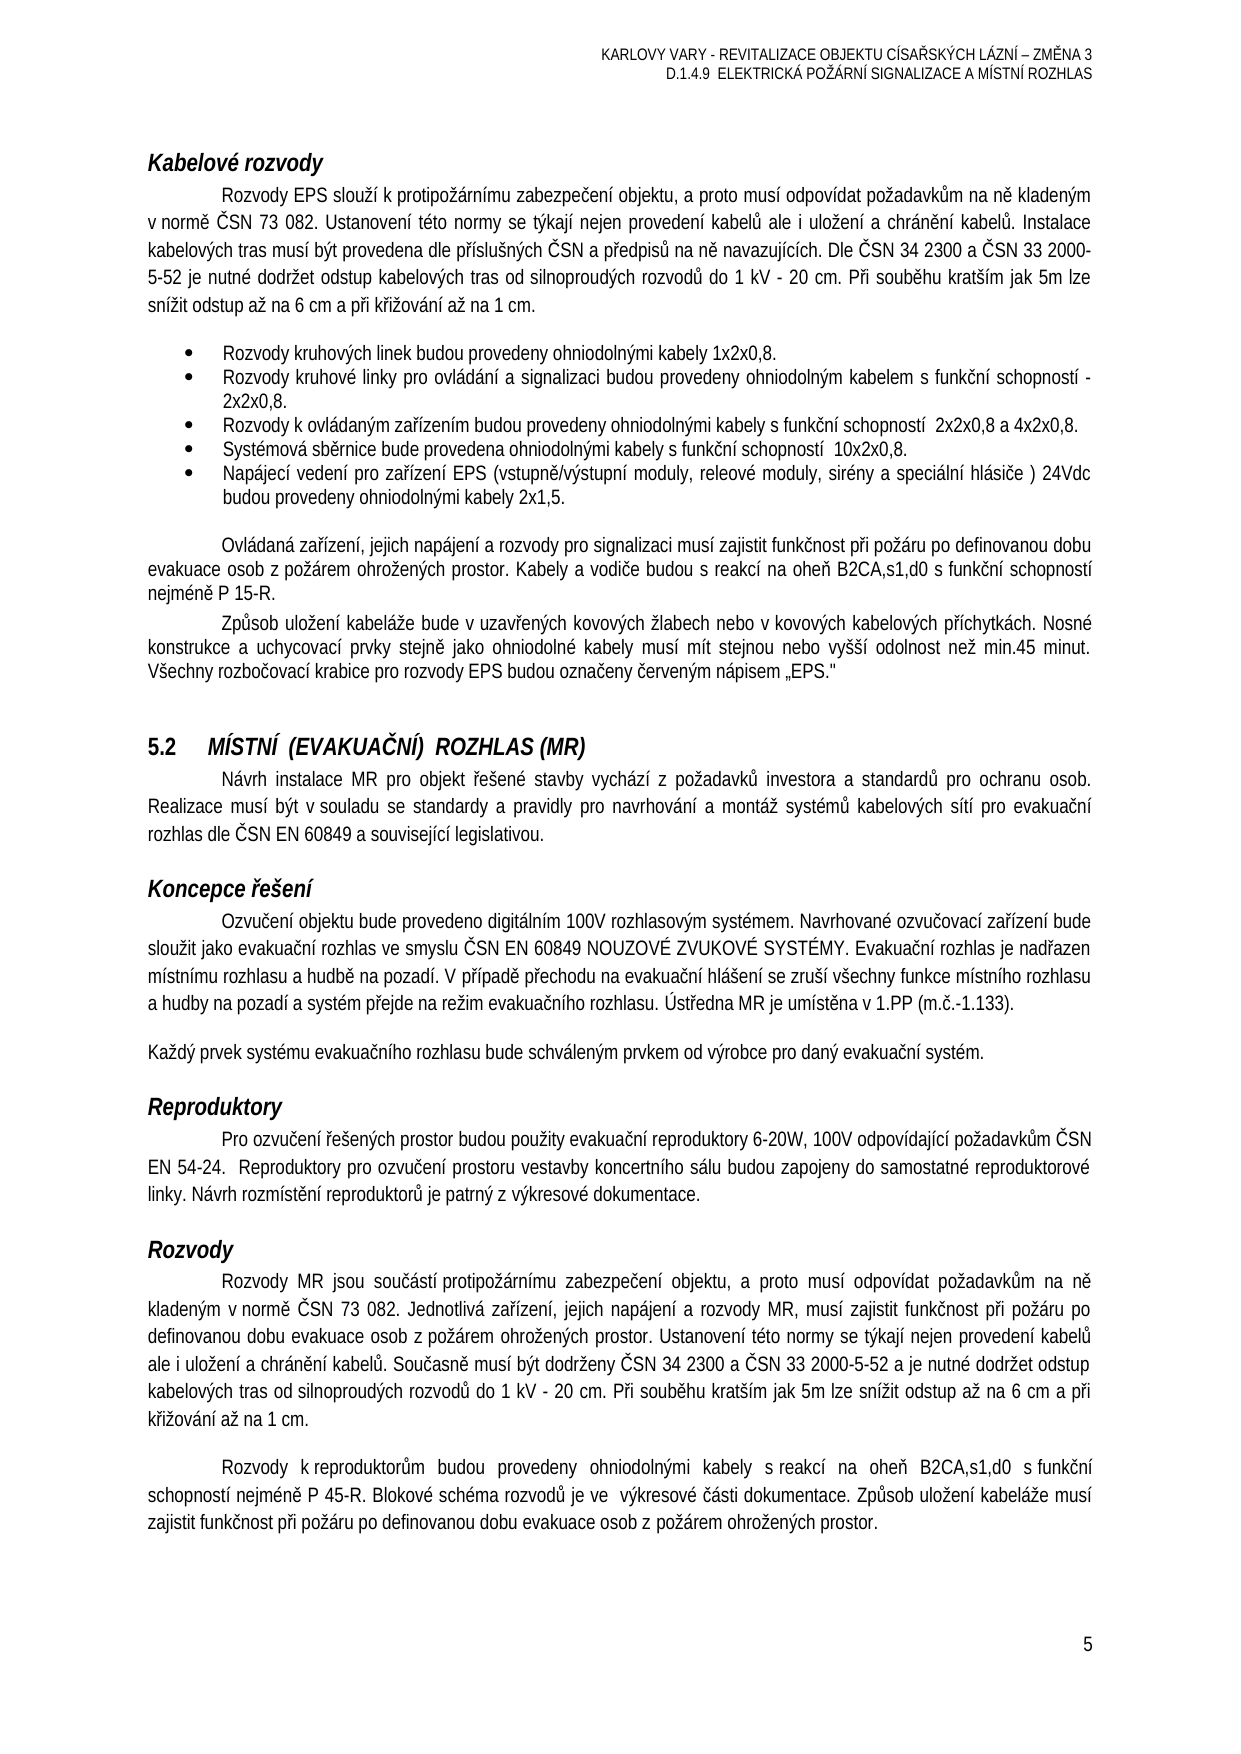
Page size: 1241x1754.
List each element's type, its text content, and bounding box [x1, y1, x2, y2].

subtitle Koncepce řešení [148, 874, 1092, 903]
list Rozvody kruhových linek budou provedeny ohniodolnými kabely 1x2x0,8. [185, 341, 1092, 365]
list Rozvody k ovládaným zařízením budou provedeny ohniodolnými kabely s funkční schopností 2x2x0,8 a 4x2x0,8. [185, 413, 1092, 437]
subtitle Kabelové rozvody [148, 148, 1092, 176]
list Napájecí vedení pro zařízení EPS (vstupně/výstupní moduly, releové moduly, sirény a speciální hlásiče ) 24Vdc budou provedeny ohniodolnými kabely 2x1,5. [185, 461, 1092, 509]
subtitle Reproduktory [148, 1092, 1092, 1121]
subtitle Rozvody [148, 1234, 1092, 1263]
subtitle místní (EVAKUAČNÍ) rozhlas (mR) [148, 732, 1092, 760]
text Rozvody MR jsou součástí protipožárnímu zabezpečení objektu, a proto musí odpovídat požadavkům na ně kladeným v normě ČSN 73 082. Jednotlivá zařízení, jejich napájení a rozvody MR, musí zajistit funkčnost při požáru po definovanou dobu evakuace osob z požárem ohrožených prostor. Ustanovení této normy se týkají nejen provedení kabelů ale i uložení a chránění kabelů. Současně musí být dodrženy ČSN 34 ČSN 33 2000-5-52 a je nutné dodržet odstup kabelových tras od silnoproudých rozvodů do 1 kV - . Při souběhu kratším jak 5m lze snížit odstup až na a při křižování až na . [148, 1269, 1092, 1431]
text Rozvody EPS slouží k protipožárnímu zabezpečení objektu, a proto musí odpovídat požadavkům na ně kladeným v normě ČSN 73 082. Ustanovení této normy se týkají nejen provedení kabelů ale i uložení a chránění kabelů. Instalace kabelových tras musí být provedena dle příslušných ČSN a předpisů na ně navazujících. Dle ČSN 34 ČSN 33 2000-5-52 je nutné dodržet odstup kabelových tras od silnoproudých rozvodů do 1 kV - . Při souběhu kratším jak 5m lze snížit odstup až na a při křižování až na . [148, 183, 1092, 317]
text Pro ozvučení řešených prostor budou použity evakuační reproduktory 6-20W, 100V odpovídající požadavkům ČSN EN 54-24. Reproduktory pro ozvučení prostoru vestavby koncertního sálu budou zapojeny do samostatné reproduktorové linky. Návrh rozmístění reproduktorů je patrný z výkresové dokumentace. [148, 1127, 1092, 1206]
text Návrh instalace MR pro objekt řešené stavby vychází z požadavků investora a standardů pro ochranu osob. Realizace musí být v souladu se standardy a pravidly pro navrhování a montáž systémů kabelových sítí pro evakuační rozhlas dle ČSN EN související legislativou. [148, 766, 1092, 845]
text Ozvučení objektu bude provedeno digitálním 100V rozhlasovým systémem. Navrhované ozvučovací zařízení bude sloužit jako evakuační rozhlas ve smyslu ČSN EN 60849 NOUZOVÉ ZVUKOVÉ SYSTÉMY. Evakuační rozhlas je nadřazen místnímu rozhlasu a hudbě na pozadí. V případě přechodu na evakuační hlášení se zruší všechny funkce místního rozhlasu a hudby na pozadí a systém přejde na režim evakuačního rozhlasu. Ústředna MR je umístěna v 1.PP (m.č.-1.133). [148, 909, 1092, 1015]
list Systémová sběrnice bude provedena ohniodolnými kabely s funkční schopností 10x2x0,8. [185, 437, 1092, 461]
text Rozvody k reproduktorům budou provedeny ohniodolnými kabely s reakcí na oheň B2CA,s1,d0 s funkční schopností nejméně P 45-R. Blokové schéma rozvodů je ve výkresové části dokumentace. Způsob uložení kabeláže musí zajistit funkčnost při požáru po definovanou dobu evakuace osob z požárem ohrožených prostor. [148, 1455, 1092, 1534]
text Způsob uložení kabeláže bude v uzavřených kovových žlabech nebo v kovových kabelových příchytkách. Nosné konstrukce a uchycovací prvky stejně jako ohniodolné kabely musí mít stejnou nebo vyšší odolnost než min.45 minut. Všechny rozbočovací krabice pro rozvody EPS budou označeny červeným nápisem „EPS." [148, 611, 1092, 683]
list Rozvody kruhové linky pro ovládání a signalizaci budou provedeny ohniodolným kabelem s funkční schopností - 2x2x0,8. [185, 365, 1092, 413]
text Ovládaná zařízení, jejich napájení a rozvody pro signalizaci musí zajistit funkčnost při požáru po definovanou dobu evakuace osob z požárem ohrožených prostor. Kabely a vodiče budou s reakcí na oheň B2CA,s1,d0 s funkční schopností nejméně P 15-R. [148, 533, 1092, 604]
text Každý prvek systému evakuačního rozhlasu bude schváleným prvkem od výrobce pro daný evakuační systém. [148, 1040, 1092, 1064]
